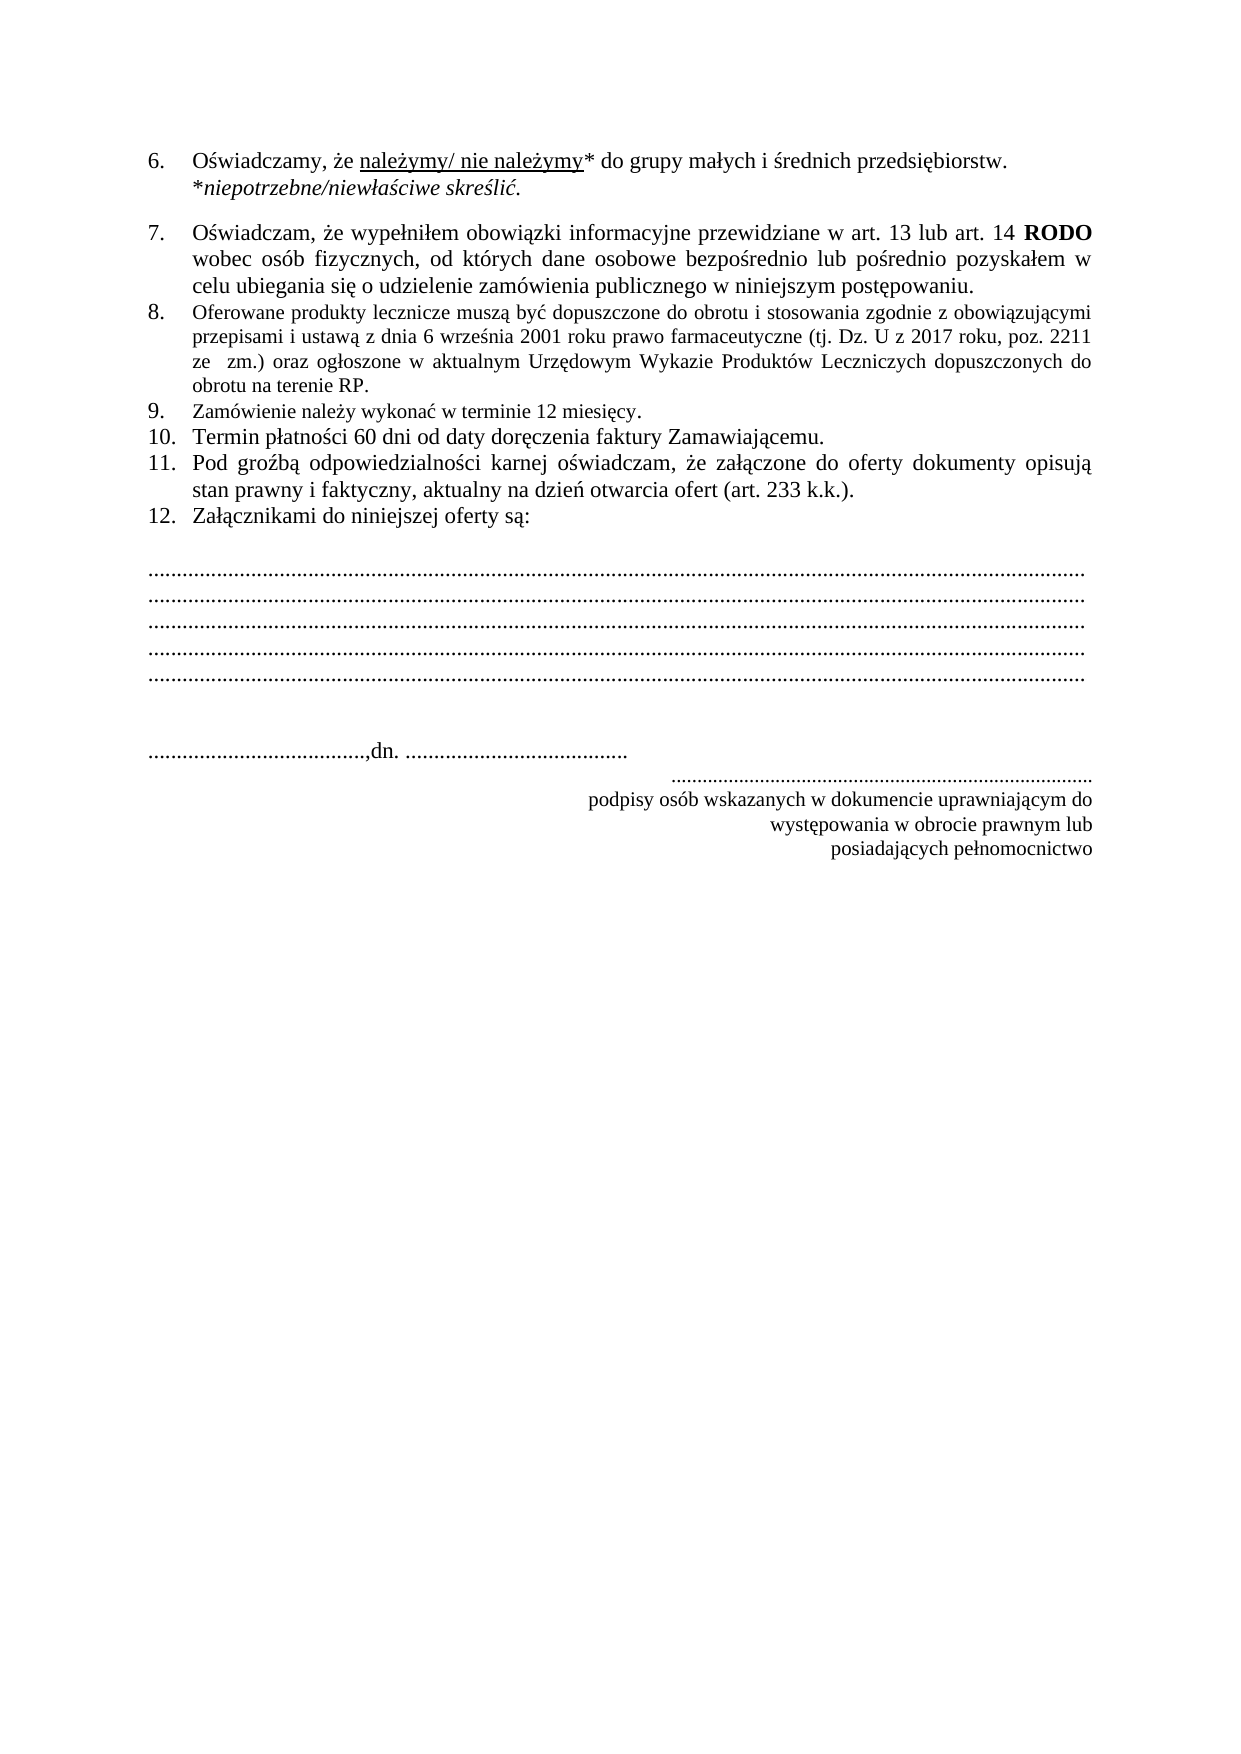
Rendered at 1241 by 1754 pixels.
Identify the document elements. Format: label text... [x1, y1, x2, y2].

text .................................................................................................................................................................... [148, 660, 1093, 687]
list Oświadczamy, że należymy/ nie należymy* do grupy małych i średnich przedsiębiorstw. [148, 148, 1093, 174]
list Termin płatności 60 dni od daty doręczenia faktury Zamawiającemu. [148, 423, 1093, 449]
text .................................................................................................................................................................... [148, 555, 1093, 581]
list Zamówienie należy wykonać w terminie 12 miesięcy. [148, 397, 1093, 423]
text ................................................................................. [148, 763, 1093, 787]
text występowania w obrocie prawnym lub posiadających pełnomocnictwo [148, 811, 1093, 859]
text .................................................................................................................................................................... [148, 581, 1093, 607]
text ......................................,dn. ....................................... [148, 737, 1093, 763]
list Załącznikami do niniejszej oferty są: [148, 502, 1093, 528]
list Oświadczam, że wypełniłem obowiązki informacyjne przewidziane w art. 13 lub art. 14 RODO wobec osób fizycznych, od których dane osobowe bezpośrednio lub pośrednio pozyskałem w celu ubiegania się o udzielenie zamówienia publicznego w niniejszym postępowaniu. [148, 219, 1093, 298]
text podpisy osób wskazanych w dokumencie uprawniającym do [148, 787, 1093, 811]
text .................................................................................................................................................................... [148, 607, 1093, 634]
text .................................................................................................................................................................... [148, 634, 1093, 660]
text *niepotrzebne/niewłaściwe skreślić. [192, 174, 1093, 200]
list Pod groźbą odpowiedzialności karnej oświadczam, że załączone do oferty dokumenty opisują stan prawny i faktyczny, aktualny na dzień otwarcia ofert (art. 233 k.k.). [148, 449, 1093, 502]
list Oferowane produkty lecznicze muszą być dopuszczone do obrotu i stosowania zgodnie z obowiązującymi przepisami i ustawą z dnia 6 września 2001 roku prawo farmaceutyczne (tj. Dz. U z 2017 roku, poz. 2211 ze zm.) oraz ogłoszone w aktualnym Urzędowym Wykazie Produktów Leczniczych dopuszczonych do obrotu na terenie RP. [148, 298, 1093, 397]
